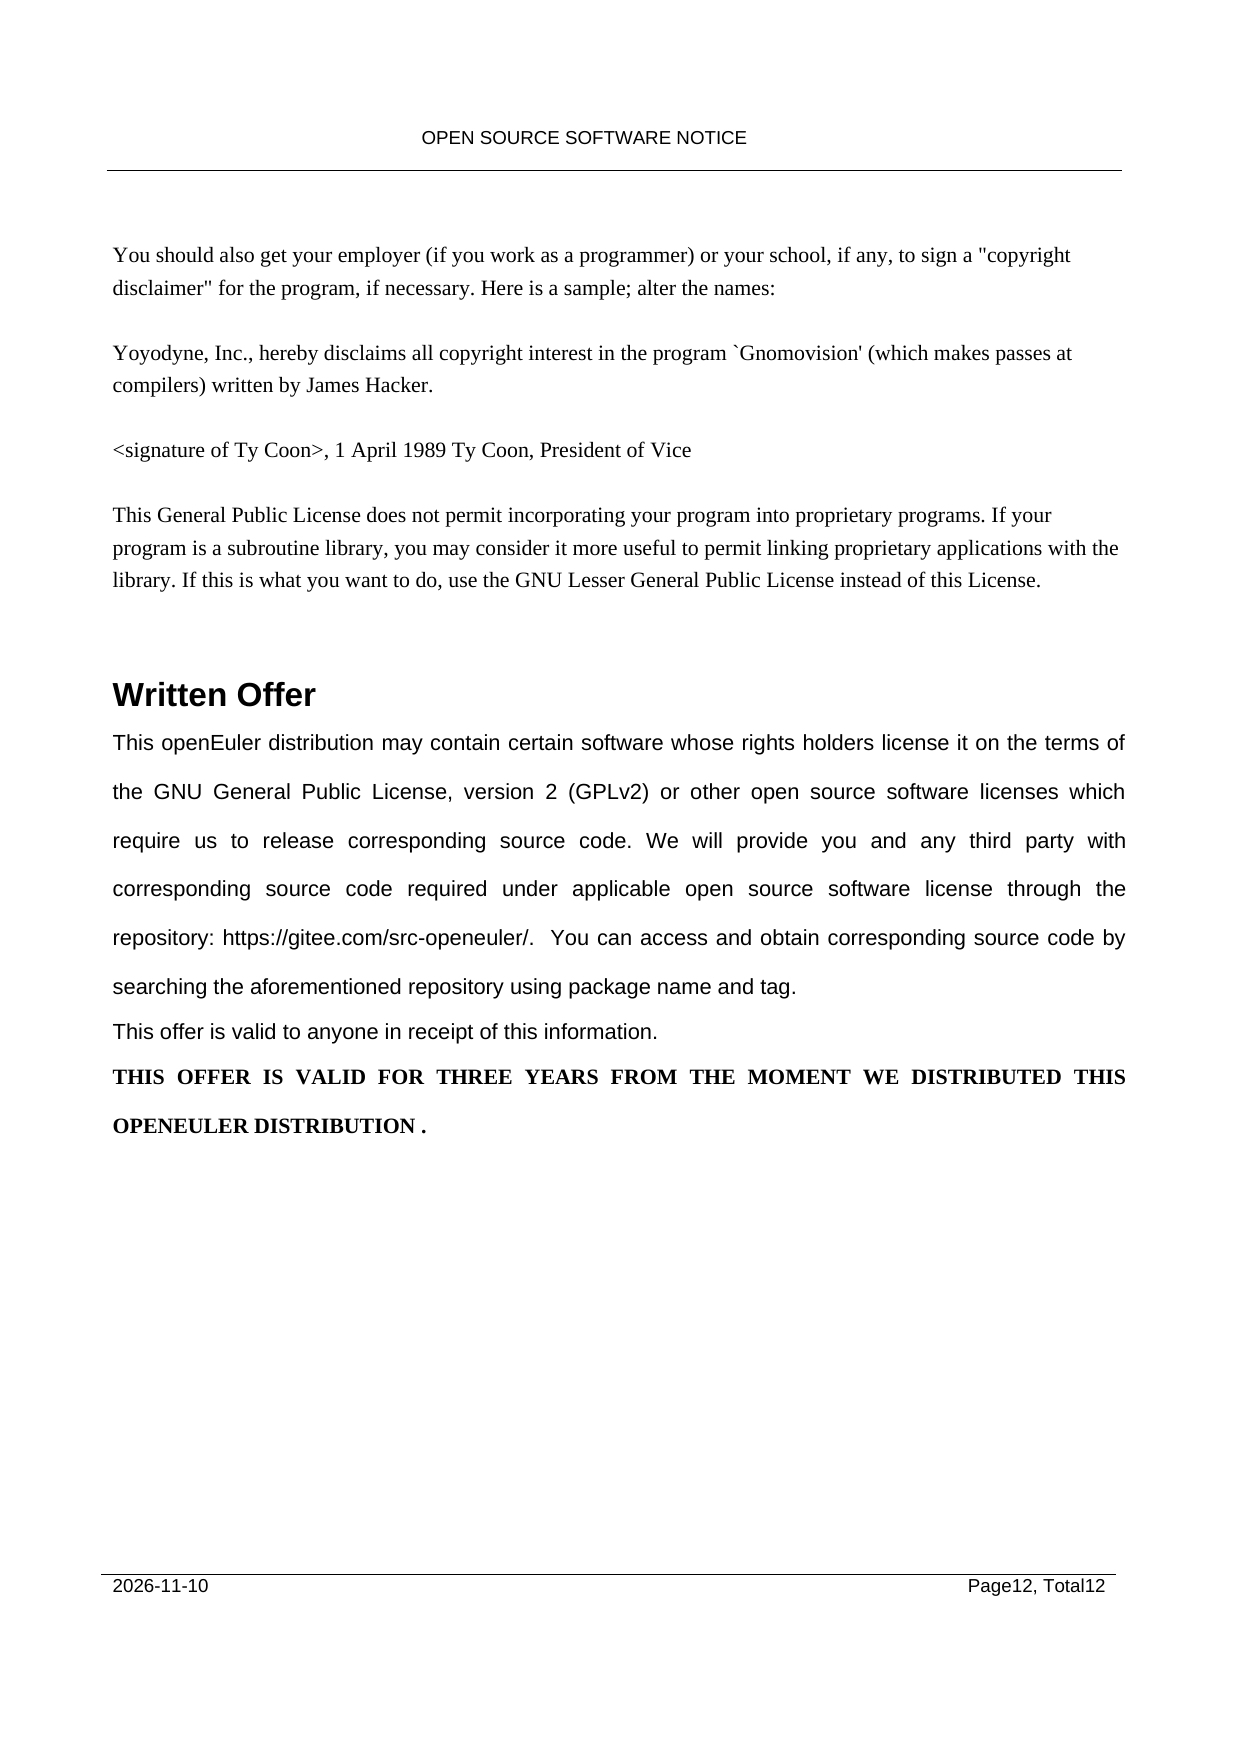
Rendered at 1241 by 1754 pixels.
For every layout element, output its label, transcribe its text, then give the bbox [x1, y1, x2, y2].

text This offer is valid to anyone in receipt of this information. [112, 1015, 1128, 1048]
text THIS OFFER IS VALID FOR THREE YEARS FROM THE MOMENT WE DISTRIBUTED THIS OPENEULER DISTRIBUTION . [112, 1060, 1128, 1142]
text This openEuler distribution may contain certain software whose rights holders license it on the terms of the GNU General Public License, version 2 (GPLv2) or other open source software licenses which require us to release corresponding source code. We will provide you and any third party with corresponding source code required under applicable open source software license through the repository: https://gitee.com/src-openeuler/. You can access and obtain corresponding source code by searching the aforementioned repository using package name and tag. [112, 726, 1128, 1003]
text This General Public License does not permit incorporating your program into proprietary programs. If your program is a subroutine library, you may consider it more useful to permit linking proprietary applications with the library. If this is what you want to do, use the GNU Lesser General Public License instead of this License. [112, 499, 1128, 661]
text Yoyodyne, Inc., hereby disclaims all copyright interest in the program `Gnomovision' (which makes passes at compilers) written by James Hacker. [112, 336, 1128, 401]
text Written Offer [112, 661, 1128, 726]
text <signature of Ty Coon>, 1 April 1989 Ty Coon, President of Vice [112, 434, 1128, 466]
text You should also get your employer (if you work as a programmer) or your school, if any, to sign a "copyright disclaimer" for the program, if necessary. Here is a sample; alter the names: [112, 239, 1128, 304]
